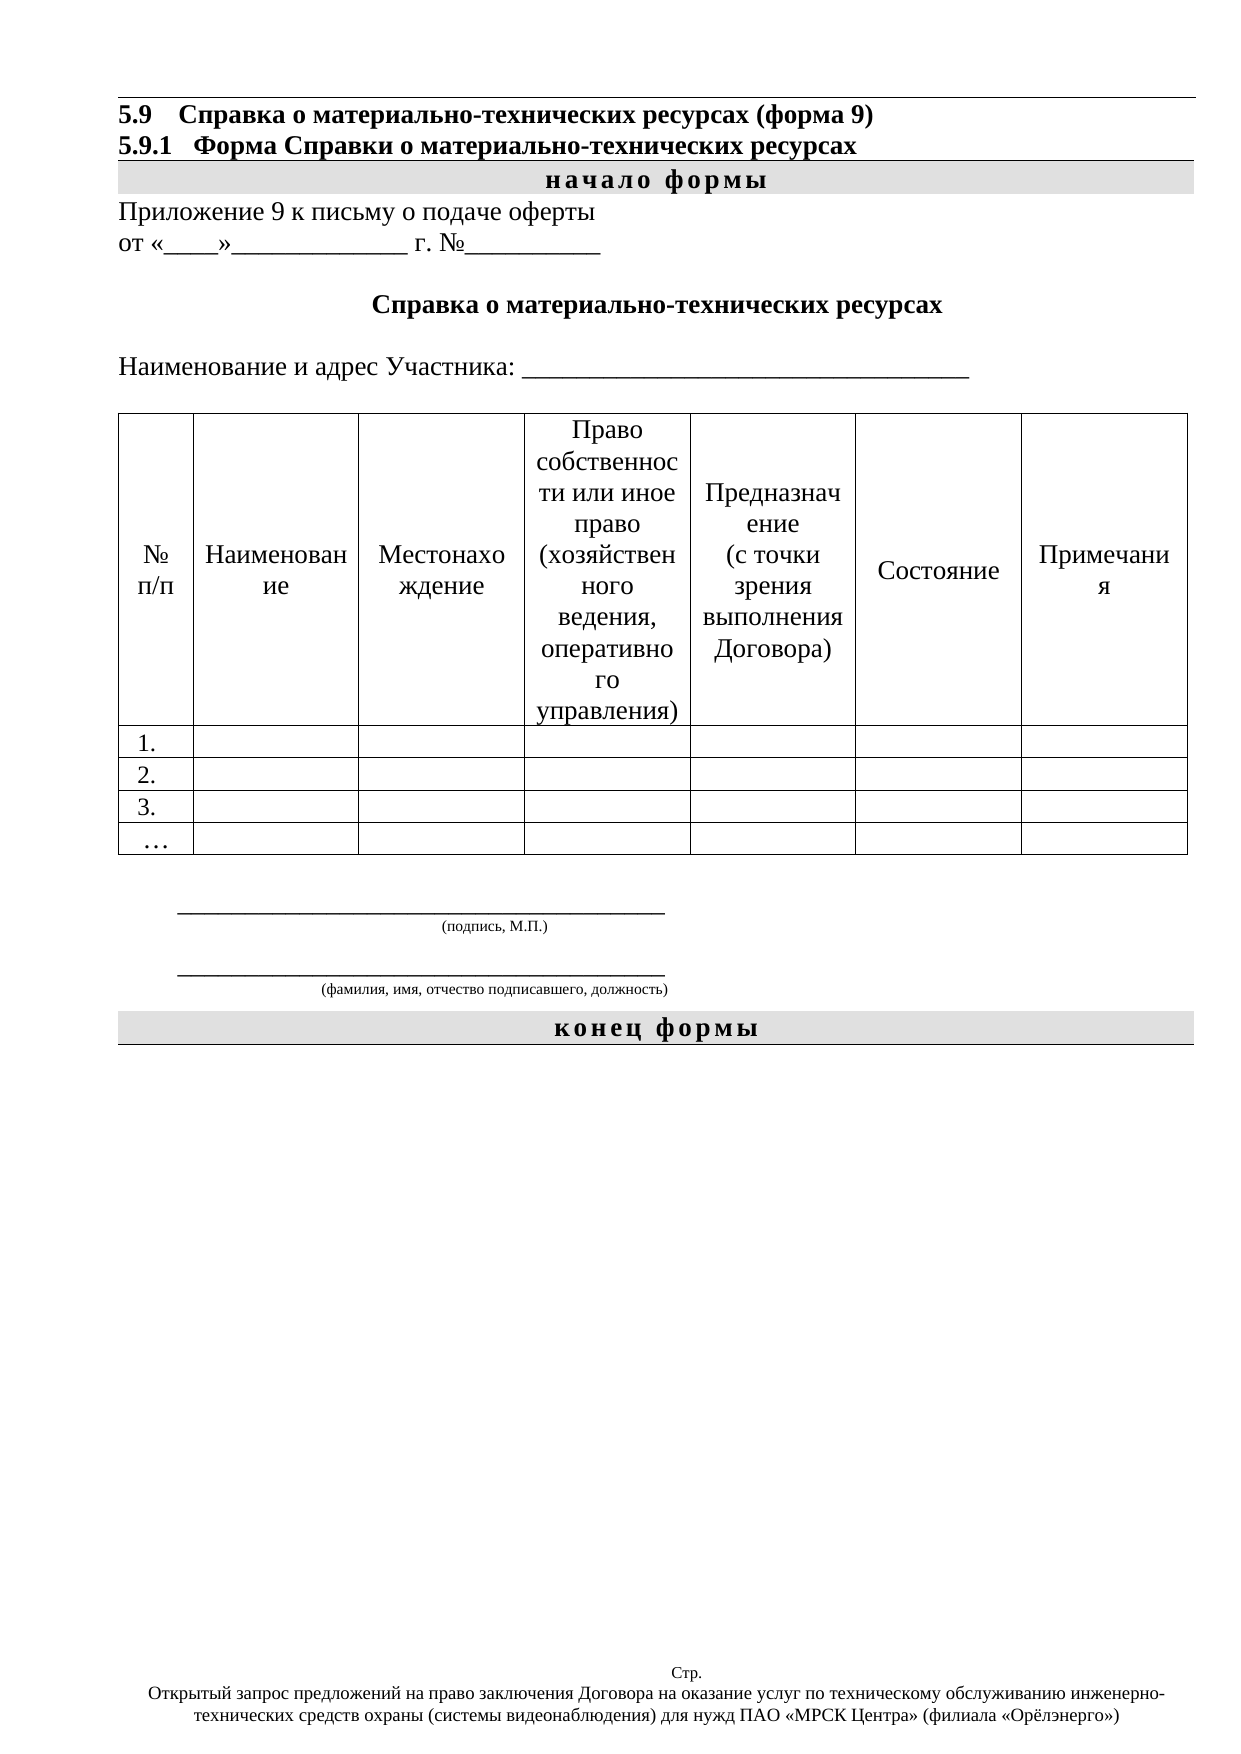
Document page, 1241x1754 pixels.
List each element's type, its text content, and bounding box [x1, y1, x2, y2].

text (подпись, М.П.) [118, 917, 812, 948]
table_cell [359, 726, 524, 757]
table_cell [1022, 758, 1187, 789]
table_cell [194, 823, 358, 854]
table_cell [525, 823, 690, 854]
table_cell [359, 823, 524, 854]
text конец формы [118, 1011, 1194, 1044]
table_cell [856, 726, 1021, 757]
text ____________________________________ [118, 948, 1196, 979]
table_cell [359, 758, 524, 789]
table_cell [525, 791, 690, 822]
table_cell [1022, 726, 1187, 757]
text (фамилия, имя, отчество подписавшего, должность) [118, 979, 812, 1011]
table_header Местонахождение [359, 414, 524, 725]
table_cell [691, 758, 855, 789]
table_cell [359, 791, 524, 822]
table_cell [194, 758, 358, 789]
table_cell [856, 823, 1021, 854]
table_header Состояние [856, 414, 1021, 725]
table_cell [691, 823, 855, 854]
table_cell [194, 791, 358, 822]
text начало формы [118, 161, 1194, 194]
table_cell [525, 726, 690, 757]
text ____________________________________ [118, 886, 1196, 917]
table_cell [119, 726, 193, 757]
table_cell [856, 791, 1021, 822]
table_cell [194, 726, 358, 757]
subtitle Форма Справки о материально-технических ресурсах [118, 129, 1196, 160]
table_cell [856, 758, 1021, 789]
table_cell [1022, 791, 1187, 822]
table_header Право собственности или иное право (хозяйственного ведения, оперативного управления) [525, 414, 690, 725]
table_cell [119, 791, 193, 822]
table_header Наименование [194, 414, 358, 725]
table_cell [525, 758, 690, 789]
table_cell [691, 791, 855, 822]
table_cell [1022, 823, 1187, 854]
table_header Примечания [1022, 414, 1187, 725]
text Справка о материально-технических ресурсах [118, 288, 1196, 319]
table_cell … [119, 823, 193, 854]
text Наименование и адрес Участника: _________________________________ [118, 350, 1196, 381]
table_cell [119, 758, 193, 789]
table_header № п/п [119, 414, 193, 725]
subtitle Справка о материально-технических ресурсах (форма 9) [118, 98, 1196, 129]
text Приложение 9 к письму о подаче оферты от «____»_____________ г. №__________ [118, 194, 1196, 257]
table_cell [691, 726, 855, 757]
table_header Предназначение (с точки зрения выполнения Договора) [691, 414, 855, 725]
